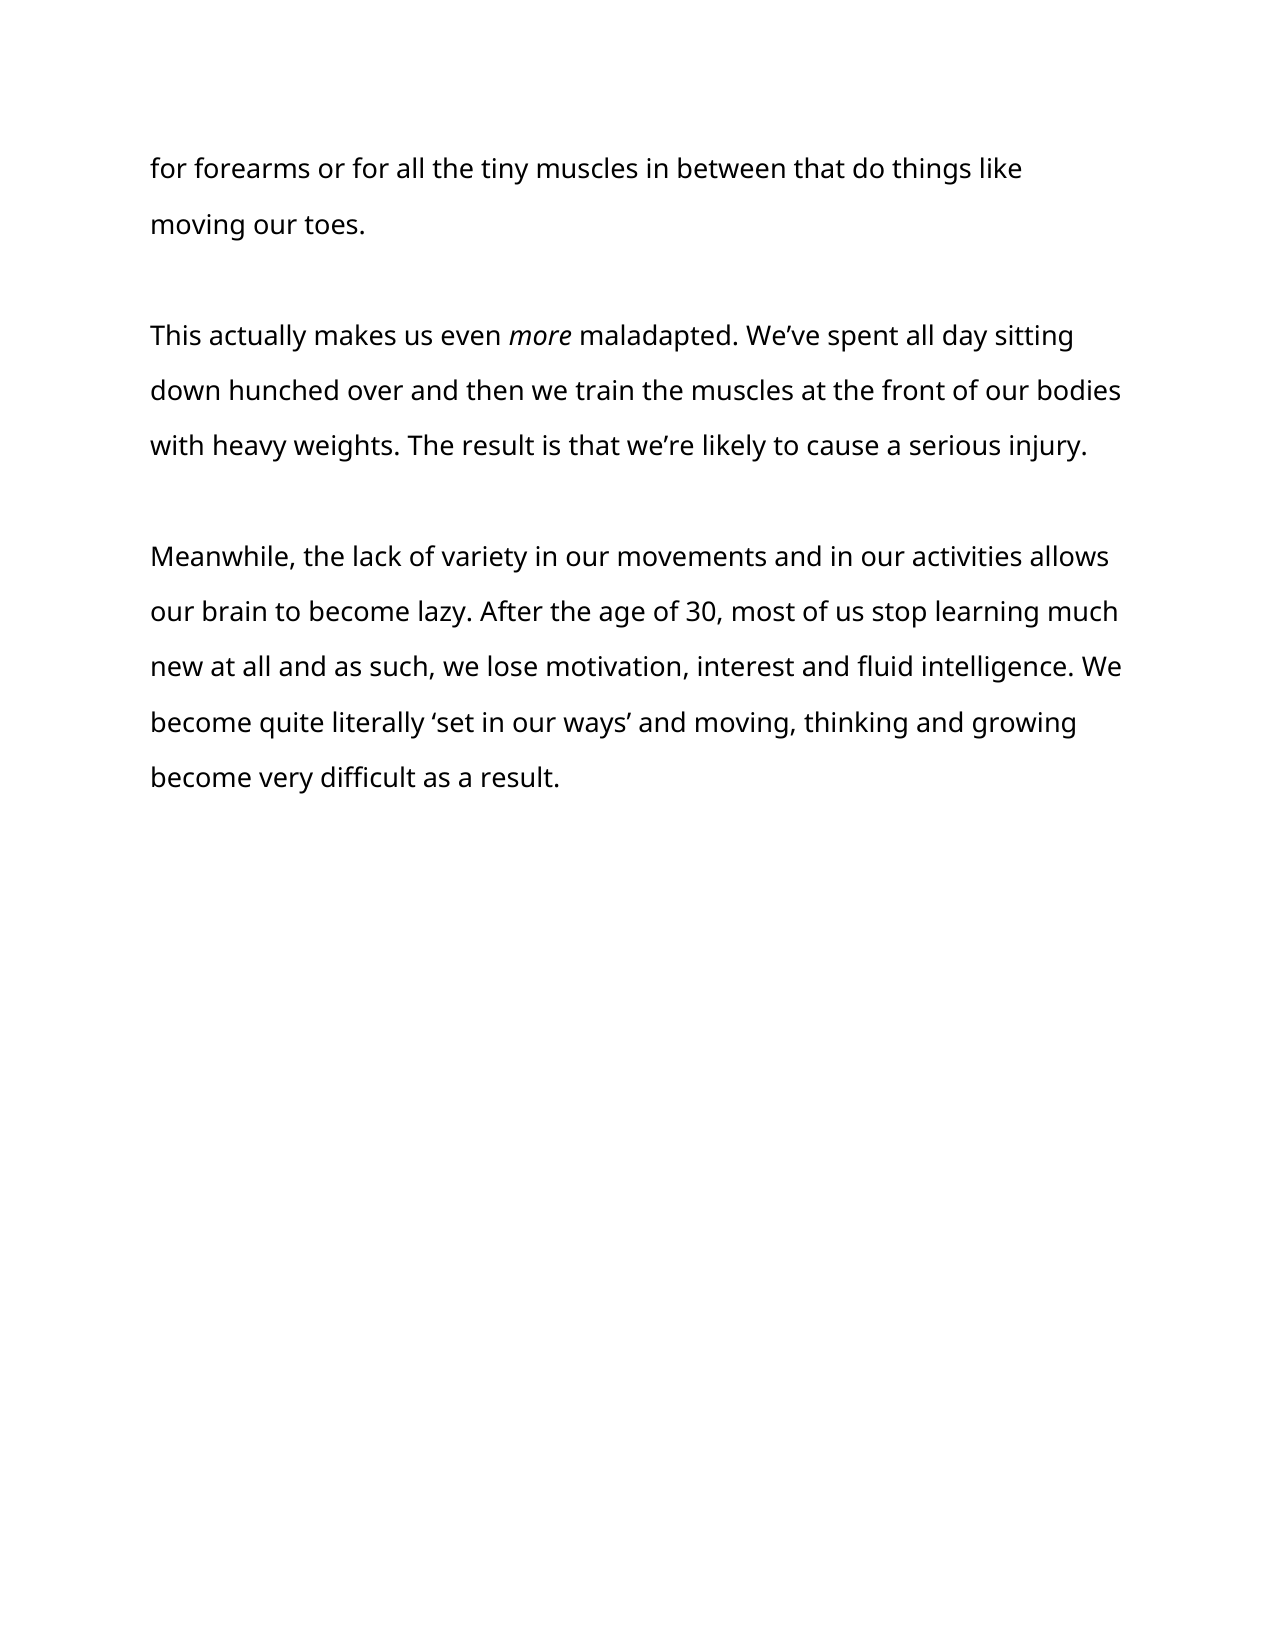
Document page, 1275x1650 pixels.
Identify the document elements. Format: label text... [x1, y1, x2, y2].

text Meanwhile, the lack of variety in our movements and in our activities allows our brain to become lazy. After the age of 30, most of us stop learning much new at all and as such, we lose motivation, interest and fluid intelligence. We become quite literally ‘set in our ways’ and moving, thinking and growing become very difficult as a result. [150, 537, 1125, 795]
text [150, 150, 1125, 242]
text This actually makes us even more maladapted. We’ve spent all day sitting down hunched over and then we train the muscles at the front of our bodies with heavy weights. The result is that we’re likely to cause a serious injury. [150, 316, 1125, 463]
